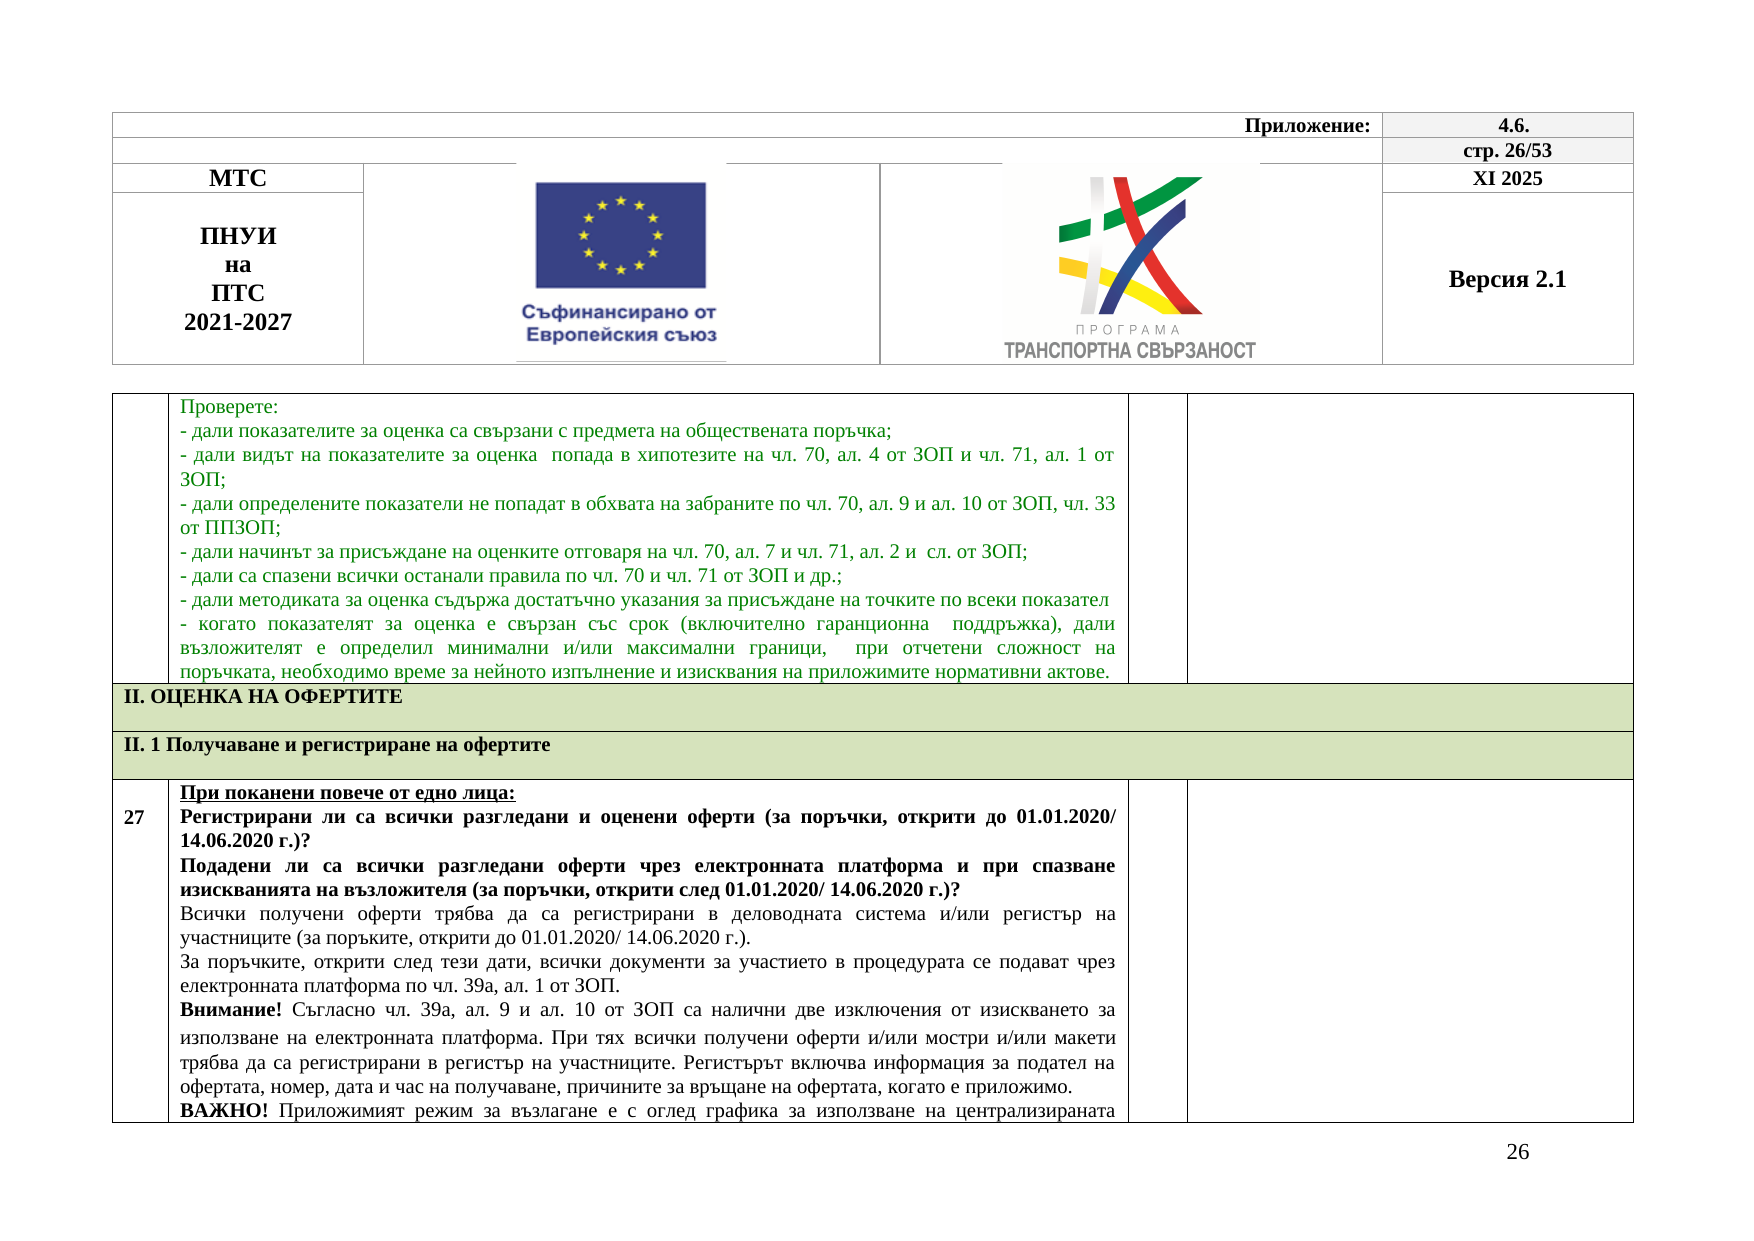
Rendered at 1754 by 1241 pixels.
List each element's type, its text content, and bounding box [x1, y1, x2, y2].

table_cell [1129, 780, 1187, 1122]
table_cell [1188, 780, 1633, 1122]
table_cell ІІ. ОЦЕНКА НА ОФЕРТИТЕ [113, 684, 1633, 731]
table_cell ІІ. 1 Получаване и регистриране на офертите [113, 732, 1633, 779]
picture [1002, 163, 1260, 364]
table_cell При поканени повече от едно лица: Методиката за определяне на комплексната оценка на офертите законосъобразна ли е? Възложителят е длъжен: - да определи показатели за оценка, които са свързани с предмета на обществената поръчка и отговарят на изискванията за вида им по чл. 70, ал. 4 и/или чл. 71, ал. 1 от ЗОП; - да определи начин за оценка, който да съответства на чл. 70, ал. 7 и чл. 71, ал. 2 от ЗОП. Правила относно това какво подлежи на оценка и как следва да бъде формулиран редът за оценка се съдържат в чл. 70 и чл. 71 от ЗОП и чл. 33 от ППЗОП. Необходимо е да се установи: дали видът на показателите за оценка попада в кръга на посочените варианти в чл. 70, ал. 4, т. 1-3 от ЗОП и чл. 71, ал. 1, т. 1 и т. 2 от ЗОП; дали начинът за присъждане на оценките е формулиран в съответствие с изискванията на чл. 70, ал. 7 от ЗОП и чл. 71, ал. 2 и сл. от ЗОП. ВАЖНО! За поръчки, които имат предмет проектиране и изпълнение на строителство, показателите за оценка трябва да включват характеристики, относими за всяка от двете дейности. Забранени са следните видове показатели за оценка: - които отчитат времето за извършване на плащанията в полза на изпълнителя (отложено или разсрочено плащане); - оценяване на размера или отказа от авансово плащане, когато се предвижда предоставяне на аванс; - които използват пълнотата и начина на представяне на информацията в документите (планове, графици и други документи, свързани с организацията на изпълнението на дейностите). Съгласно изм. в чл. 70, ал. 6 от ЗОП, в сила от 1.1.2020 г. (в чл. 33, ал. 3 от ППЗОП, в сила от 01.03.2019 г.), когато показателят за оценка е свързан със срок, възложителят е длъжен да определи минимални и/или максимални граници, като отчита сложността на поръчката, необходимото време за нейното изпълнение, а когато е приложимо – и гаранционната поддръжка. (чл. 70, ал. 2-11, чл. 71 от ЗОП, § 2, т. 11 от ДР на ЗОП, чл. 33 от ППЗОП) т. 9, т. 10 и т. 11 от Насоките/ т. 9.2., т. 9.3., т. 10 и т. 11 от Приложение № 1 към чл. 2, ал. 1 от Наредбата Насочващи източници на информация: методика за определяне на комплексната оценка на офертите, както и останалата част от документацията за поръчката, която е свързана с описаните в методиката указания. Анализирайте методиката за определяне на комплексната оценка на офертите и свързаните части на документацията. Проверете: - дали показателите за оценка са свързани с предмета на обществената поръчка; - дали видът на показателите за оценка попада в хипотезите на чл. 70, ал. 4 от ЗОП и чл. 71, ал. 1 от ЗОП; - дали определените показатели не попадат в обхвата на забраните по чл. 70, ал. 9 и ал. 10 от ЗОП, чл. 33 от ППЗОП; - дали начинът за присъждане на оценките отговаря на чл. 70, ал. 7 и чл. 71, ал. 2 и сл. от ЗОП; - дали са спазени всички останали правила по чл. 70 и чл. 71 от ЗОП и др.; - дали методиката за оценка съдържа достатъчно указания за присъждане на точките по всеки показател - когато показателят за оценка е свързан със срок (включително гаранционна поддръжка), дали възложителят е определил минимални и/или максимални граници, при отчетени сложност на поръчката, необходимо време за нейното изпълнение и изисквания на приложимите нормативни актове. [169, 394, 1128, 683]
picture [516, 163, 728, 363]
table_cell [1129, 394, 1187, 683]
table_cell 27 [113, 780, 168, 1122]
table_cell 26 [113, 394, 168, 683]
table_cell . [1188, 394, 1633, 683]
table_cell При поканени повече от едно лица: Регистрирани ли са всички разгледани и оценени оферти (за поръчки, открити до 01.01.2020/ 14.06.2020 г.)? Подадени ли са всички разгледани оферти чрез електронната платформа и при спазване изискванията на възложителя (за поръчки, открити след 01.01.2020/ 14.06.2020 г.)? Всички получени оферти трябва да са регистрирани в деловодната система и/или регистър на участниците (за поръките, открити до 01.01.2020/ 14.06.2020 г.). За поръчките, открити след тези дати, всички документи за участието в процедурата се подават чрез електронната платформа по чл. 39а, ал. 1 от ЗОП. Внимание! Съгласно чл. 39а, ал. 9 и ал. 10 от ЗОП са налични две изключения от изискването за използване на електронната платформа. При тях всички получени оферти и/или мостри и/или макети трябва да са регистрирани в регистър на участниците. Регистърът включва информация за подател на офертата, номер, дата и час на получаване, причините за връщане на офертата, когато е приложимо. ВАЖНО! Приложимият режим за възлагане е с оглед графика за използване на централизираната електронна платформа по чл. 39а от ЗОП. (чл. 47 и чл. 48 от ППЗОП) (§131 от ПЗР на ЗИДЗОП) т. 16 от Насоките/ т. 16 от Приложение № 1 към чл. 2, ал. 1 от Наредбата Насочващи източници на информация: извлечение от деловодната система и/или регистър на участниците, списък по чл. 48, ал. 4 от ППЗОП (ако има такъв)/ информацията в електронната платформа и други документи. Сравнете дали разглежданите, оценените и класирани оферти съответстват на тези, които са регистрирани при възложителя/ в електронната платформа. Ако при получаване на офертите е съставен списък на чакащите пред мястото за получаване по чл. 48, ал. 4 от ППЗОП (за поръчки, открити до 01.01.2020/ 14.06.2020 г.), проверете дали регистрираните в крайния час за получаване оферти са на участници, които фигурират в списъка. Офертите на лица, които не фигурират в списъка/ електронната платформа и/или регистъра на получените документи, не следва да се приемат, отварят, разглеждат, оценяват и класират. [169, 780, 1128, 1122]
